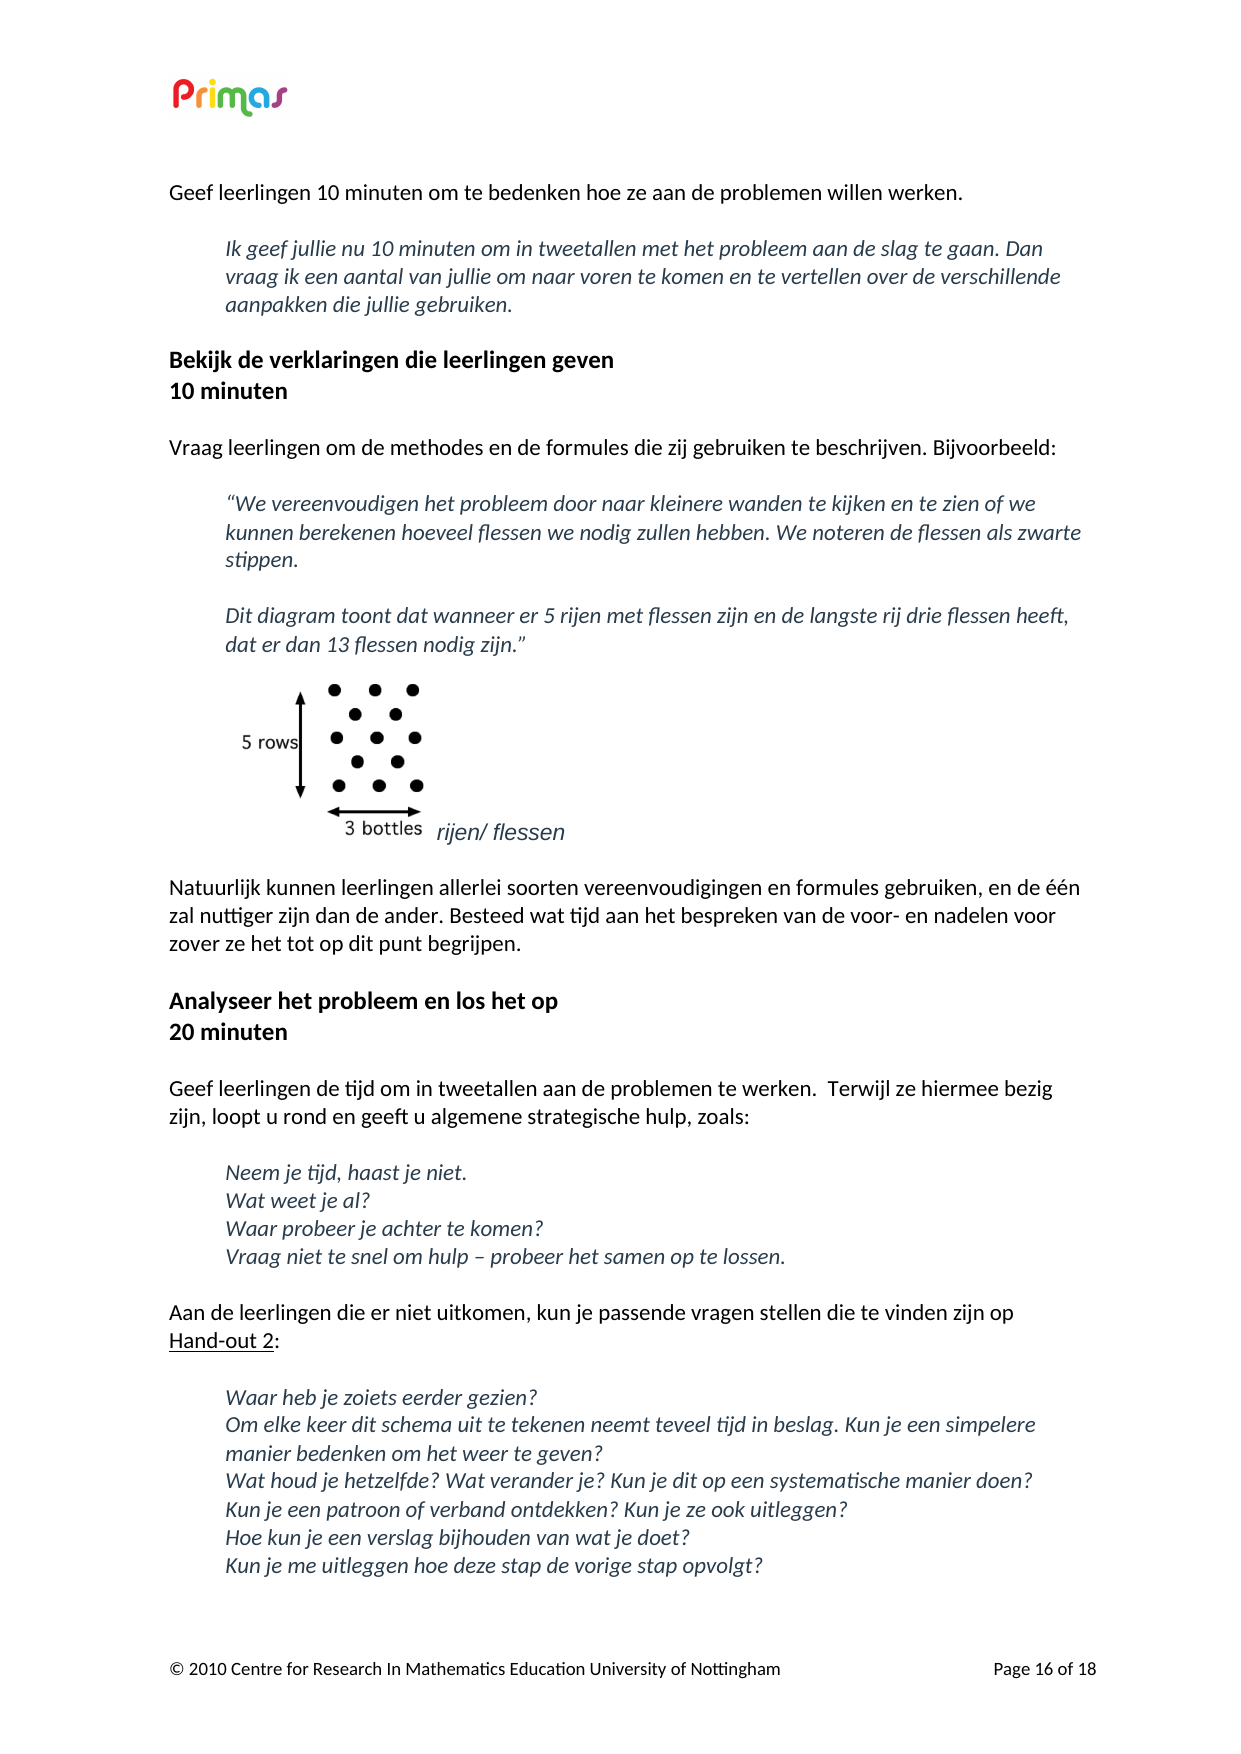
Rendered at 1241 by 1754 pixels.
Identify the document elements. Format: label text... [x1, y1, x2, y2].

text Neem je tijd, haast je niet. [225, 1130, 1093, 1186]
subtitle Bekijk de verklaringen die leerlingen geven [169, 344, 1093, 375]
text “We vereenvoudigen het probleem door naar kleinere wanden te kijken en te zien of we kunnen berekenen hoeveel flessen we nodig zullen hebben. We noteren de flessen als zwarte stippen. [225, 462, 1093, 574]
text Kun je me uitleggen hoe deze stap de vorige stap opvolgt? [225, 1551, 1093, 1579]
text Natuurlijk kunnen leerlingen allerlei soorten vereenvoudigingen en formules gebruiken, en de één zal nuttiger zijn dan de ander. Besteed wat tijd aan het bespreken van de voor- en nadelen voor zover ze het tot op dit punt begrijpen. [169, 873, 1093, 957]
picture [168, 73, 290, 120]
subtitle Analyseer het probleem en los het op [169, 985, 1093, 1016]
text Waar probeer je achter te komen? [225, 1214, 1093, 1242]
text Vraag niet te snel om hulp – probeer het samen op te lossen. [225, 1242, 1093, 1271]
text Wat weet je al? [225, 1186, 1093, 1214]
text Hand-out 2: [169, 1327, 1093, 1354]
subtitle 20 minuten [169, 1016, 1093, 1046]
picture [228, 684, 424, 841]
text Aan de leerlingen die er niet uitkomen, kun je passende vragen stellen die te vinden zijn op [169, 1298, 1093, 1327]
text Kun je een patroon of verband ontdekken? Kun je ze ook uitleggen? [225, 1495, 1093, 1523]
text Vraag leerlingen om de methodes en de formules die zij gebruiken te beschrijven. Bijvoorbeeld: [169, 433, 1093, 462]
text Geef leerlingen de tijd om in tweetallen aan de problemen te werken. Terwijl ze hiermee bezig zijn, loopt u rond en geeft u algemene strategische hulp, zoals: [169, 1074, 1093, 1130]
text rijen/ flessen [228, 684, 1093, 845]
text Hoe kun je een verslag bijhouden van wat je doet? [225, 1523, 1093, 1551]
text Geef leerlingen 10 minuten om te bedenken hoe ze aan de problemen willen werken. [169, 178, 1093, 206]
subtitle 10 minuten [169, 375, 1093, 406]
text Waar heb je zoiets eerder gezien? [225, 1354, 1093, 1411]
text Ik geef jullie nu 10 minuten om in tweetallen met het probleem aan de slag te gaan. Dan vraag ik een aantal van jullie om naar voren te komen en te vertellen over de verschillende aanpakken die jullie gebruiken. [225, 234, 1093, 318]
text Om elke keer dit schema uit te tekenen neemt teveel tijd in beslag. Kun je een simpelere manier bedenken om het weer te geven? Wat houd je hetzelfde? Wat verander je? Kun je dit op een systematische manier doen? [225, 1411, 1093, 1495]
text Dit diagram toont dat wanneer er 5 rijen met flessen zijn en de langste rij drie flessen heeft, dat er dan 13 flessen nodig zijn.” [225, 602, 1093, 658]
